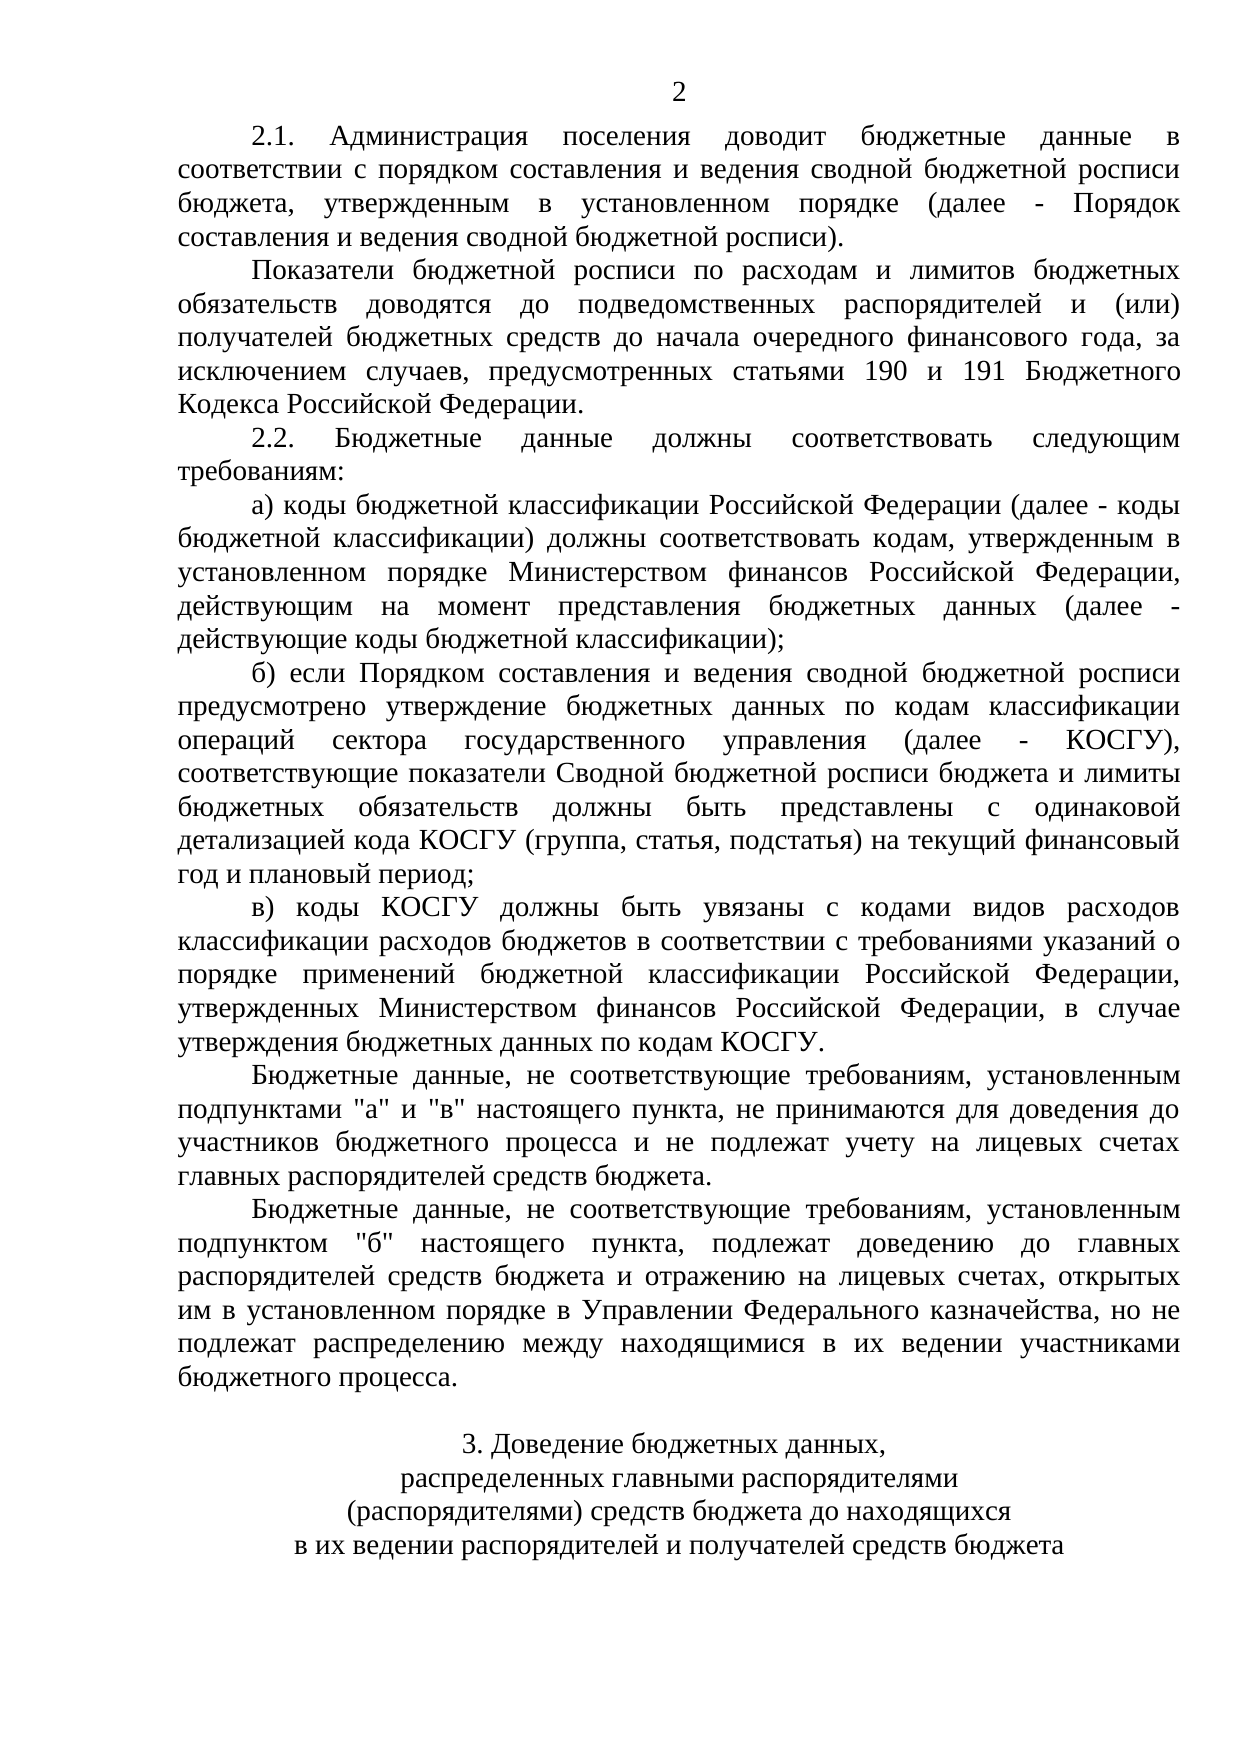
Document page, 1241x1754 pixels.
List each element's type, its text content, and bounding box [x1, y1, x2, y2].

text в) коды КОСГУ должны быть увязаны с кодами видов расходов классификации расходов бюджетов в соответствии с требованиями указаний о порядке применений бюджетной классификации Российской Федерации, утвержденных Министерством финансов Российской Федерации, в случае утверждения бюджетных данных по кодам КОСГУ. [177, 889, 1181, 1057]
text 2.1. Администрация поселения доводит бюджетные данные в соответствии с порядком составления и ведения сводной бюджетной росписи бюджета, утвержденным в установленном порядке (далее - Порядок составления и ведения сводной бюджетной росписи). [177, 118, 1181, 252]
text 2.2. Бюджетные данные должны соответствовать следующим требованиям: [177, 420, 1181, 487]
text б) если Порядком составления и ведения сводной бюджетной росписи предусмотрено утверждение бюджетных данных по кодам классификации операций сектора государственного управления (далее - КОСГУ), соответствующие показатели Сводной бюджетной росписи бюджета и лимиты бюджетных обязательств должны быть представлены с одинаковой детализацией кода КОСГУ (группа, статья, подстатья) на текущий финансовый год и плановый период; [177, 655, 1181, 889]
text Показатели бюджетной росписи по расходам и лимитов бюджетных обязательств доводятся до подведомственных распорядителей и (или) получателей бюджетных средств до начала очередного финансового года, за исключением случаев, предусмотренных статьями 190 и 191 Бюджетного Кодекса Российской Федерации. [177, 252, 1181, 420]
text 3. Доведение бюджетных данных, [177, 1426, 1181, 1460]
text распределенных главными распорядителями [177, 1460, 1181, 1493]
text Бюджетные данные, не соответствующие требованиям, установленным подпунктом "б" настоящего пункта, подлежат доведению до главных распорядителей средств бюджета и отражению на лицевых счетах, открытых им в установленном порядке в Управлении Федерального казначейства, но не подлежат распределению между находящимися в их ведении участниками бюджетного процесса. [177, 1191, 1181, 1393]
text а) коды бюджетной классификации Российской Федерации (далее - коды бюджетной классификации) должны соответствовать кодам, утвержденным в установленном порядке Министерством финансов Российской Федерации, действующим на момент представления бюджетных данных (далее - действующие коды бюджетной классификации); [177, 487, 1181, 655]
text (распорядителями) средств бюджета до находящихся [177, 1493, 1181, 1527]
text в их ведении распорядителей и получателей средств бюджета [177, 1527, 1181, 1560]
text Бюджетные данные, не соответствующие требованиям, установленным подпунктами "а" и "в" настоящего пункта, не принимаются для доведения до участников бюджетного процесса и не подлежат учету на лицевых счетах главных распорядителей средств бюджета. [177, 1057, 1181, 1191]
